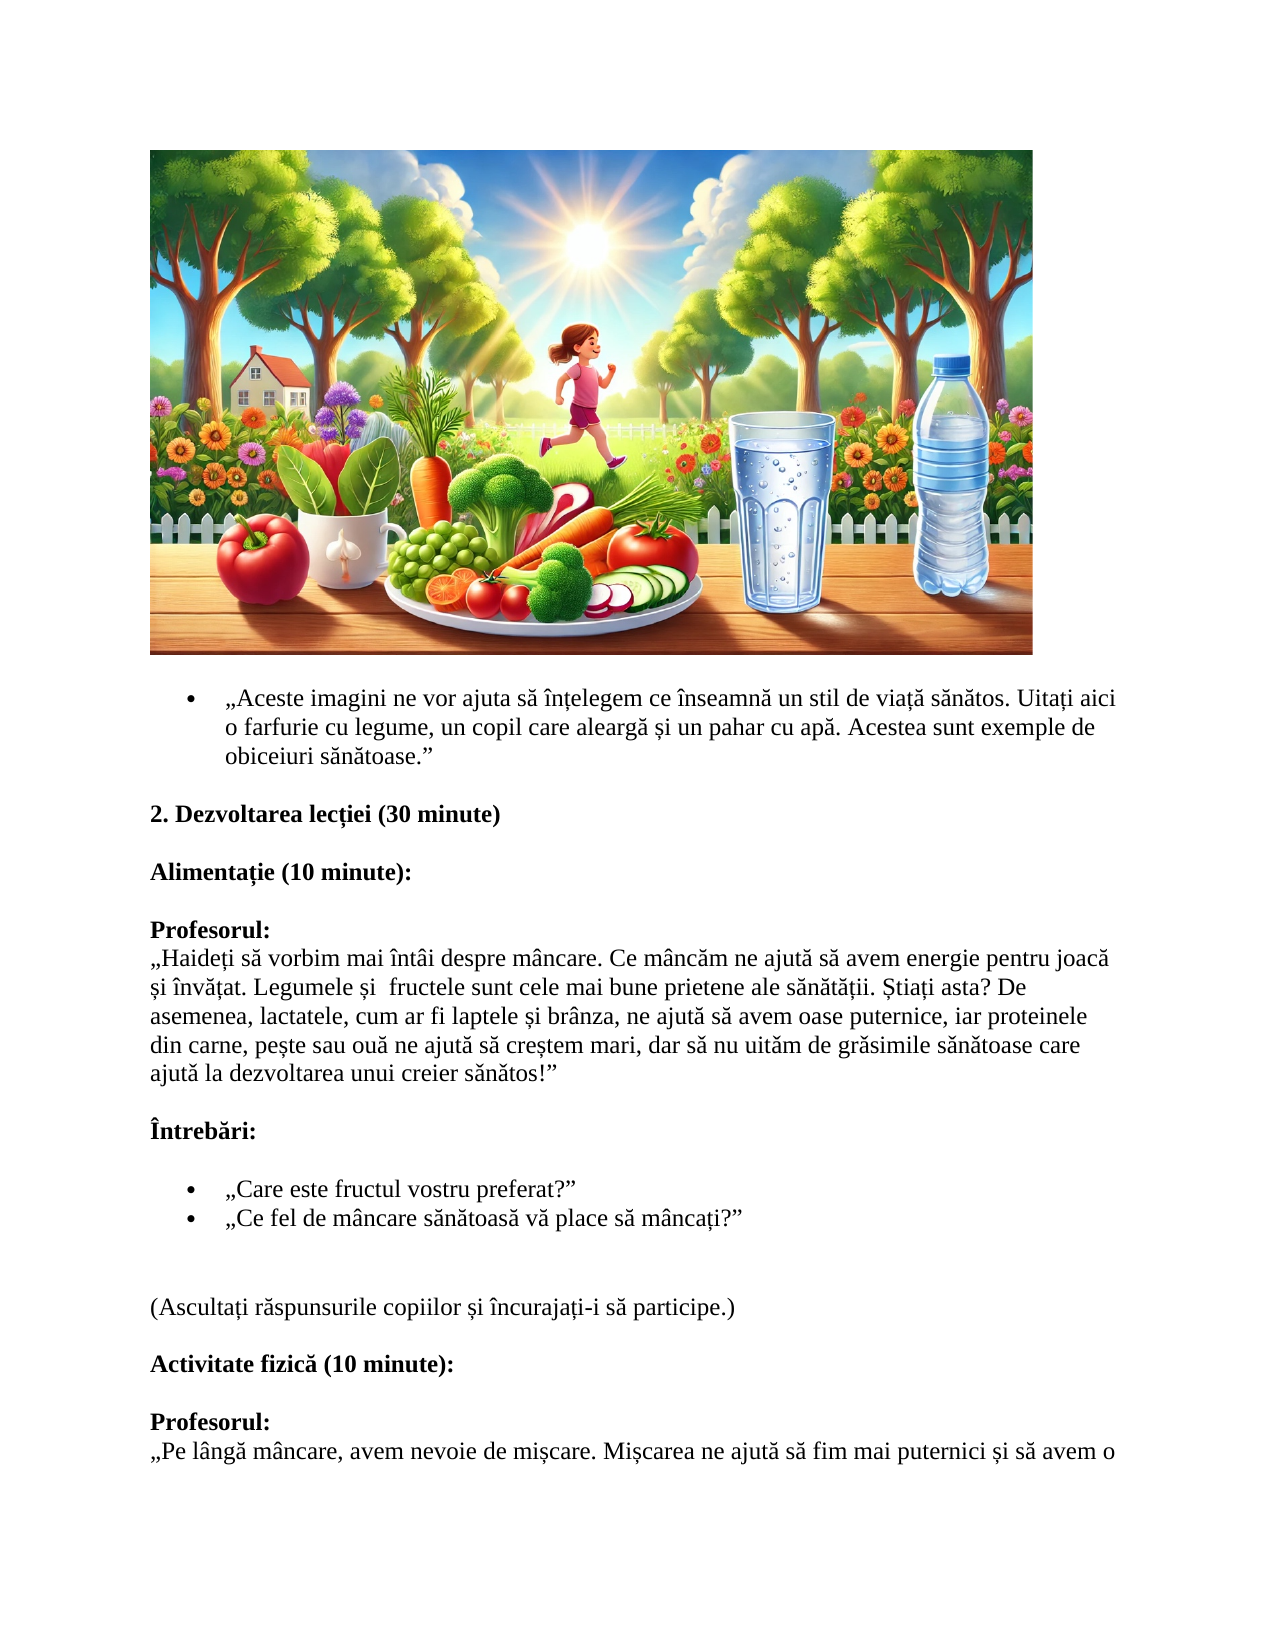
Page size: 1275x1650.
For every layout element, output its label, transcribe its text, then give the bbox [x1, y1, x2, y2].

list „Care este fructul vostru preferat?” [187, 1174, 1125, 1203]
text Activitate fizică (10 minute): [150, 1349, 1125, 1378]
text 2. Dezvoltarea lecției (30 minute) [150, 799, 1125, 828]
picture [150, 150, 1033, 655]
text Alimentație (10 minute): [150, 857, 1125, 886]
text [150, 1407, 1125, 1465]
text Întrebări: [150, 1116, 1125, 1145]
text (Ascultați răspunsurile copiilor și încurajați-i să participe.) [150, 1292, 1125, 1320]
list „Ce fel de mâncare sănătoasă vă place să mâncați?” [187, 1203, 1125, 1262]
text Profesorul: „Haideți să vorbim mai întâi despre mâncare. Ce mâncăm ne ajută să avem energie pentru joacă și învățat. Legumele și fructele sunt cele mai bune prietene ale sănătății. Știați asta? De asemenea, lactatele, cum ar fi laptele și brânza, ne ajută să avem oase puternice, iar proteinele din carne, pește sau ouă ne ajută să creștem mari, dar sǎ nu uitǎm de grǎsimile sǎnǎtoase care ajutǎ la dezvoltarea unui creier sǎnǎtos!” [150, 915, 1125, 1087]
list „Aceste imagini ne vor ajuta să înțelegem ce înseamnă un stil de viață sănătos. Uitați aici o farfurie cu legume, un copil care aleargă și un pahar cu apă. Acestea sunt exemple de obiceiuri sănătoase.” [187, 683, 1125, 770]
